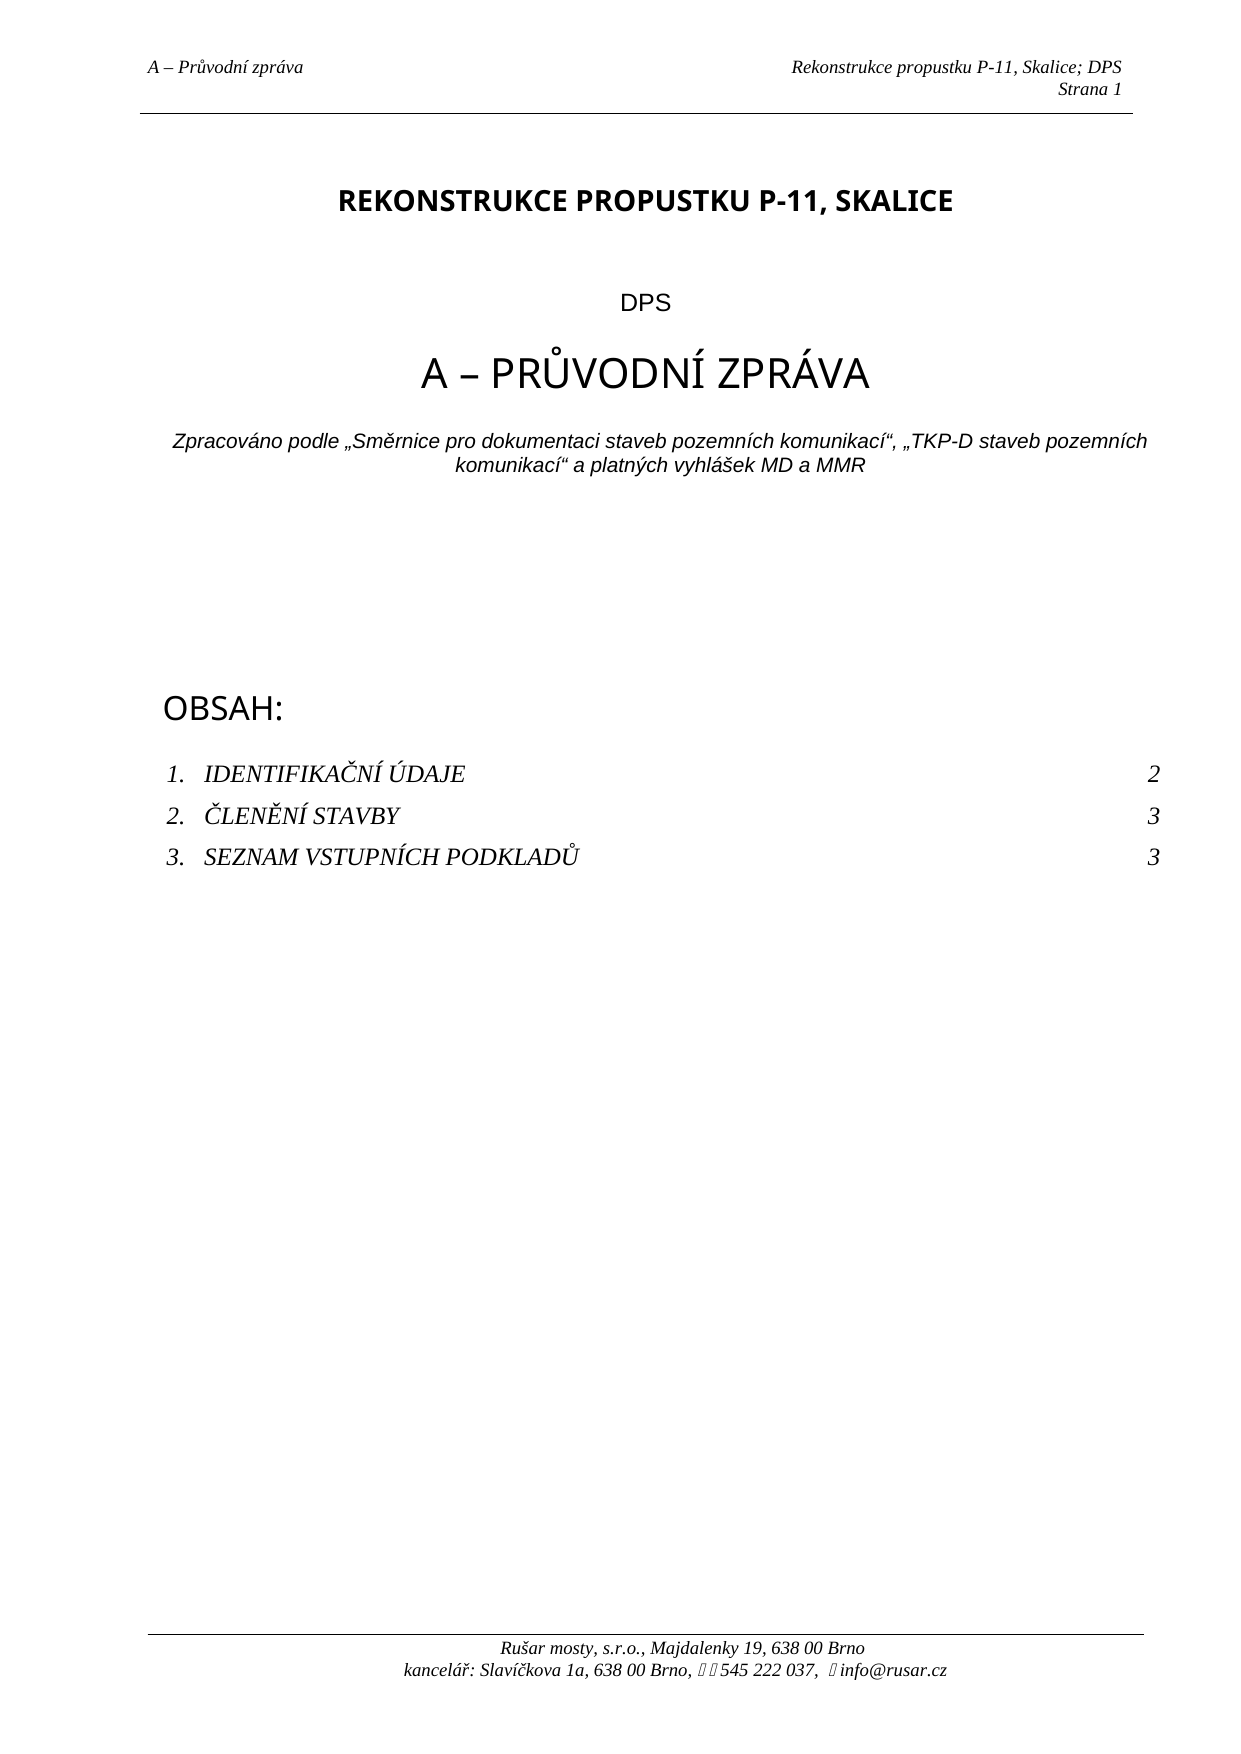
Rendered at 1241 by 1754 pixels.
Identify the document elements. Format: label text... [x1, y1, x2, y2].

text Zpracováno podle „Směrnice pro dokumentaci staveb pozemních komunikací“, „TKP-D staveb pozemních komunikací“ a platných vyhlášek MD a MMR [148, 429, 1173, 477]
subtitle DPS [148, 288, 1144, 317]
subtitle a – průvodní zpráva [148, 344, 1144, 401]
text 3. SEZNAM VSTUPNÍCH PODKLADŮ 3 [166, 842, 1144, 871]
text 2. Členění stavby 3 [166, 801, 1144, 829]
text OBSAH: [148, 685, 1144, 730]
text 1. identifikační údaje 2 [166, 759, 1144, 788]
title Rekonstrukce propustku p-11, skalice [148, 180, 1144, 220]
